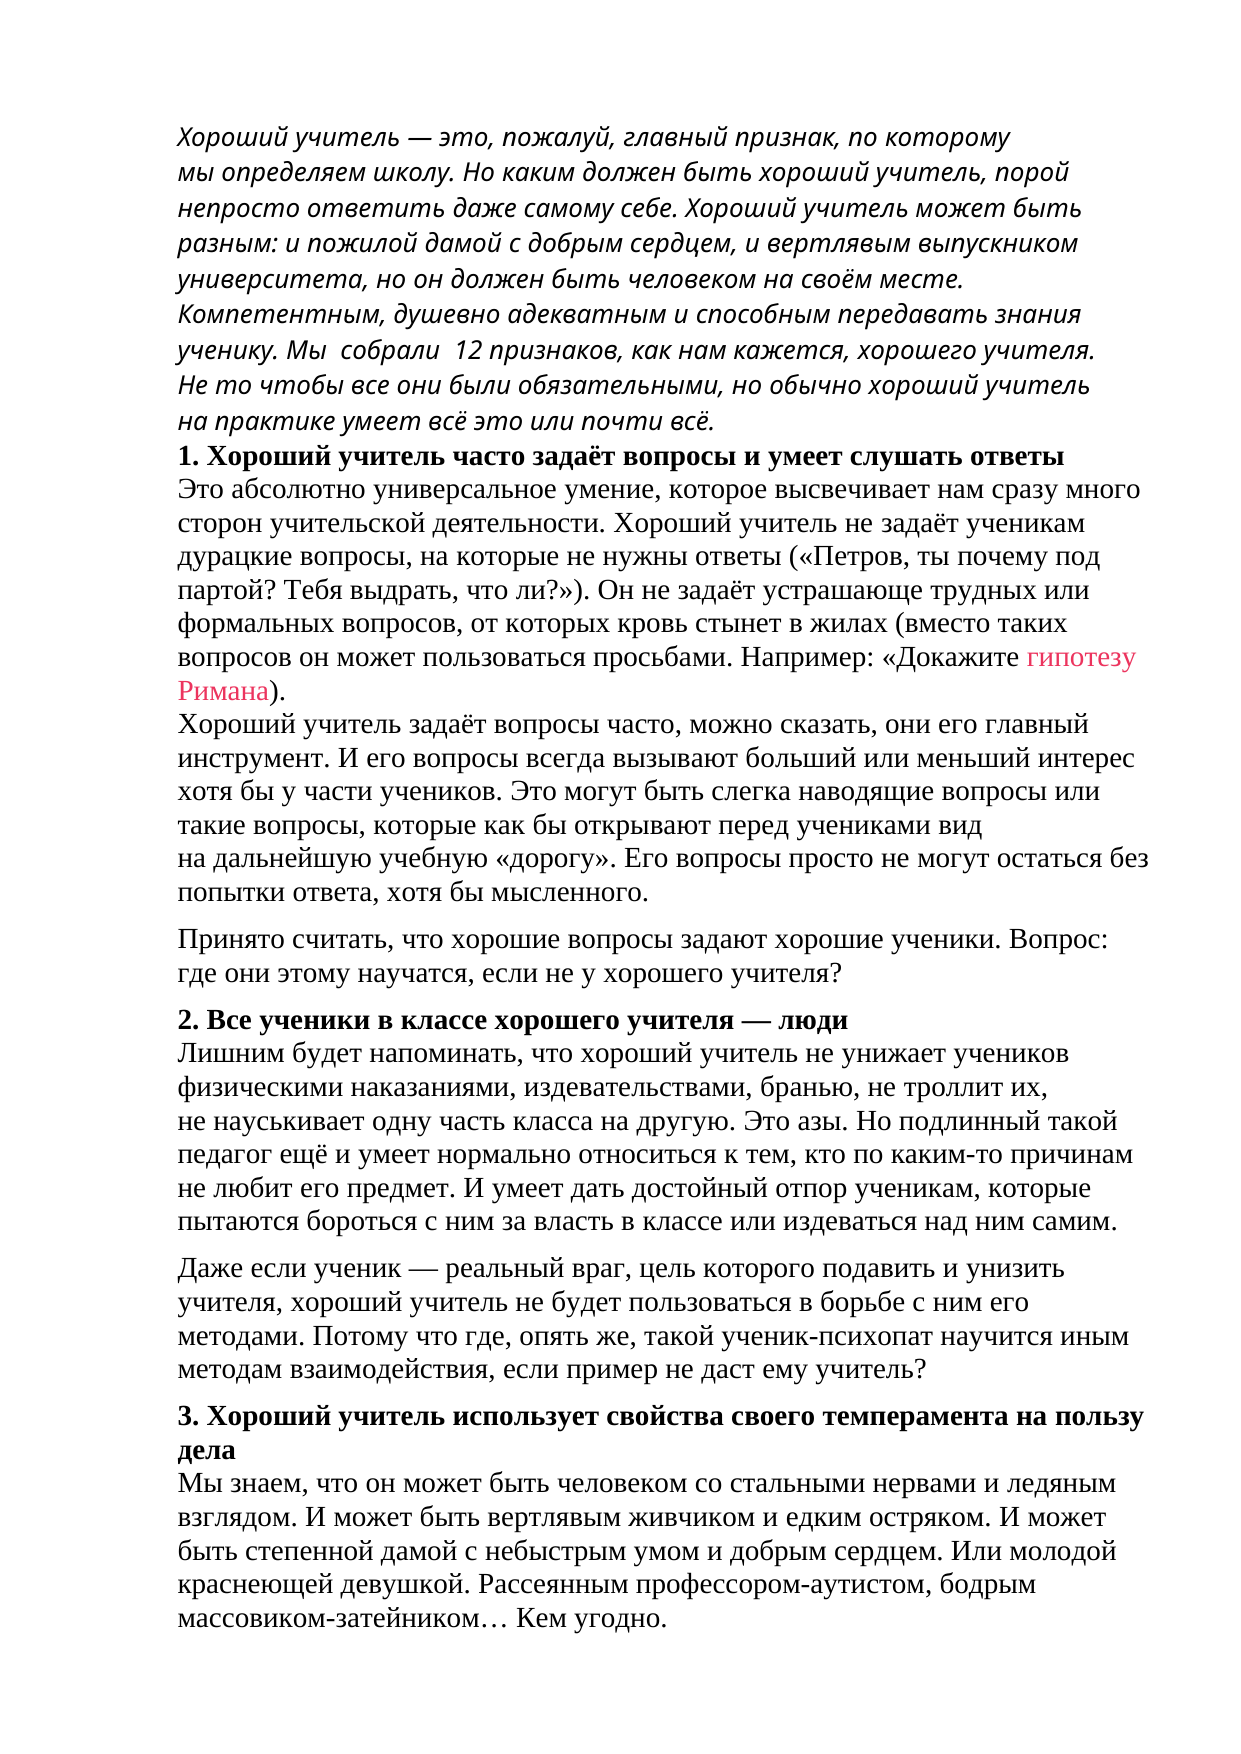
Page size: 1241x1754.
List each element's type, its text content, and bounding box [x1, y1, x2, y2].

text Принято считать, что хорошие вопросы задают хорошие ученики. Вопрос: где они этому научатся, если не у хорошего учителя? [177, 921, 1152, 988]
text Хороший учитель задаёт вопросы часто, можно сказать, они его главный инструмент. И его вопросы всегда вызывают больший или меньший интерес хотя бы у части учеников. Это могут быть слегка наводящие вопросы или такие вопросы, которые как бы открывают перед учениками вид на дальнейшую учебную «дорогу». Его вопросы просто не могут остаться без попытки ответа, хотя бы мысленного. [177, 706, 1152, 907]
text Лишним будет напоминать, что хороший учитель не унижает учеников физическими наказаниями, издевательствами, бранью, не троллит их, не науськивает одну часть класса на другую. Это азы. Но подлинный такой педагог ещё и умеет нормально относиться к тем, кто по каким-то причинам не любит его предмет. И умеет дать достойный отпор ученикам, которые пытаются бороться с ним за власть в классе или издеваться над ним самим. [177, 1036, 1152, 1237]
text 3. Хороший учитель использует свойства своего темперамента на пользу дела [177, 1398, 1152, 1466]
text Мы знаем, что он может быть человеком со стальными нервами и ледяным взглядом. И может быть вертлявым живчиком и едким остряком. И может быть степенной дамой с небыстрым умом и добрым сердцем. Или молодой краснеющей девушкой. Рассеянным профессором-аутистом, бодрым массовиком-затейником… Кем угодно. [177, 1466, 1152, 1633]
text 1. Хороший учитель часто задаёт вопросы и умеет слушать ответы [177, 438, 1152, 471]
text Это абсолютно универсальное умение, которое высвечивает нам сразу много сторон учительской деятельности. Хороший учитель не задаёт ученикам дурацкие вопросы, на которые не нужны ответы («Петров, ты почему под партой? Тебя выдрать, что ли?»). Он не задаёт устрашающе трудных или формальных вопросов, от которых кровь стынет в жилах (вместо таких вопросов он может пользоваться просьбами. Например: «Докажите гипотезу Римана). [177, 471, 1152, 706]
text Даже если ученик — реальный враг, цель которого подавить и унизить учителя, хороший учитель не будет пользоваться в борьбе с ним его методами. Потому что где, опять же, такой ученик-психопат научится иным методам взаимодействия, если пример не даст ему учитель? [177, 1251, 1152, 1385]
text 2. Все ученики в классе хорошего учителя — люди [177, 1002, 1152, 1036]
text Хороший учитель — это, пожалуй, главный признак, по которому мы определяем школу. Но каким должен быть хороший учитель, порой непросто ответить даже самому себе. Хороший учитель может быть разным: и пожилой дамой с добрым сердцем, и вертлявым выпускником университета, но он должен быть человеком на своём месте. Компетентным, душевно адекватным и способным передавать знания ученику. Мы собрали 12 признаков, как нам кажется, хорошего учителя. Не то чтобы все они были обязательными, но обычно хороший учитель на практике умеет всё это или почти всё. [177, 118, 1152, 438]
